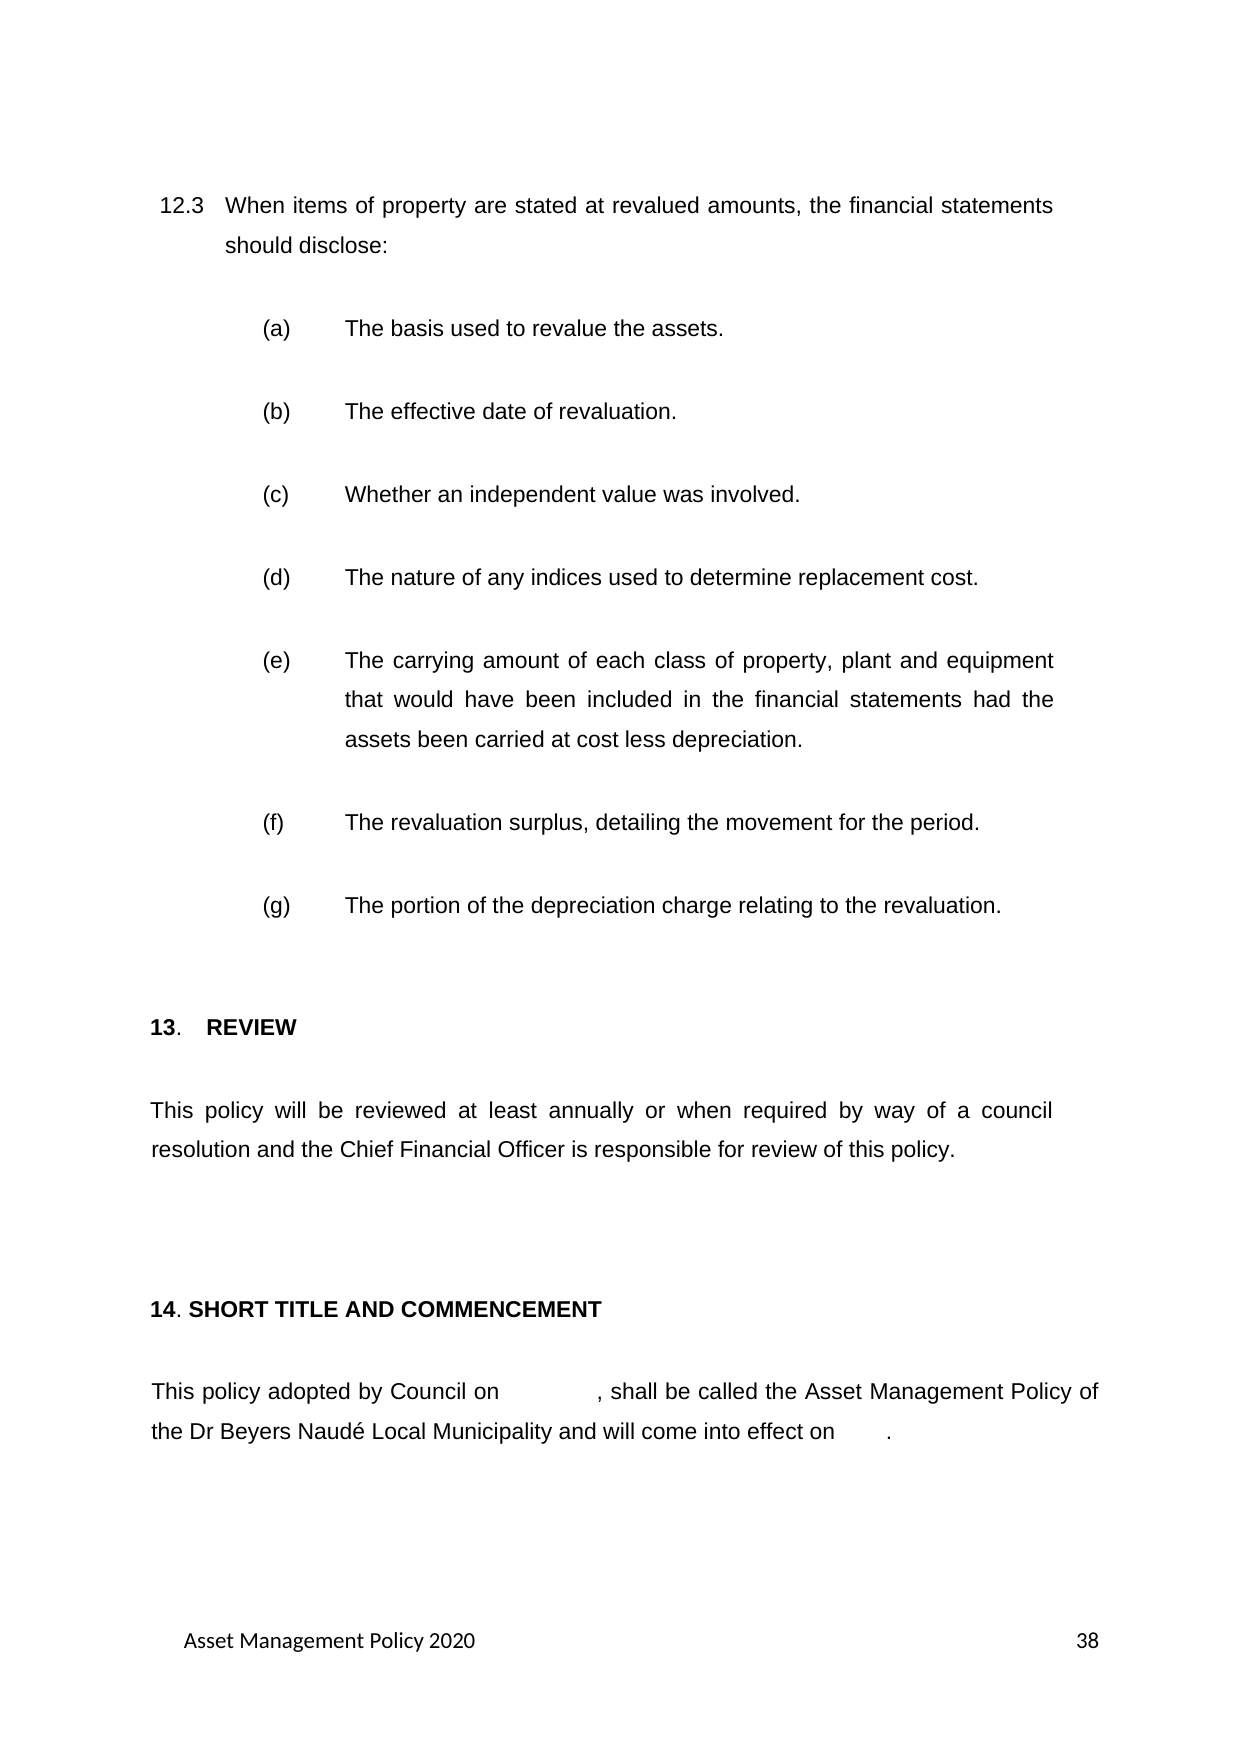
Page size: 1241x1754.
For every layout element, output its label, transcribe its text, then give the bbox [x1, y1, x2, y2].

list The portion of the depreciation charge relating to the revaluation. [262, 892, 1054, 918]
list The revaluation surplus, detailing the movement for the period. [262, 809, 1054, 835]
list When items of property are stated at revalued amounts, the financial statements should disclose: [159, 192, 1054, 258]
subtitle 13. REVIEW [150, 1014, 1099, 1040]
list The basis used to revalue the assets. [262, 315, 1054, 341]
subtitle 14. SHORT TITLE AND COMMENCEMENT [150, 1296, 1099, 1322]
text This policy will be reviewed at least annually or when required by way of a council resolution and the Chief Financial Officer is responsible for review of this policy. [150, 1097, 1054, 1162]
list The nature of any indices used to determine replacement cost. [262, 564, 1054, 590]
list The effective date of revaluation. [262, 398, 1054, 424]
text This policy adopted by Council on , shall be called the Asset Management Policy of the Dr Beyers Naudé Local Municipality and will come into effect on . [151, 1378, 1099, 1444]
list The carrying amount of each class of property, plant and equipment that would have been included in the financial statements had the assets been carried at cost less depreciation. [262, 647, 1054, 752]
list Whether an independent value was involved. [262, 481, 1054, 507]
